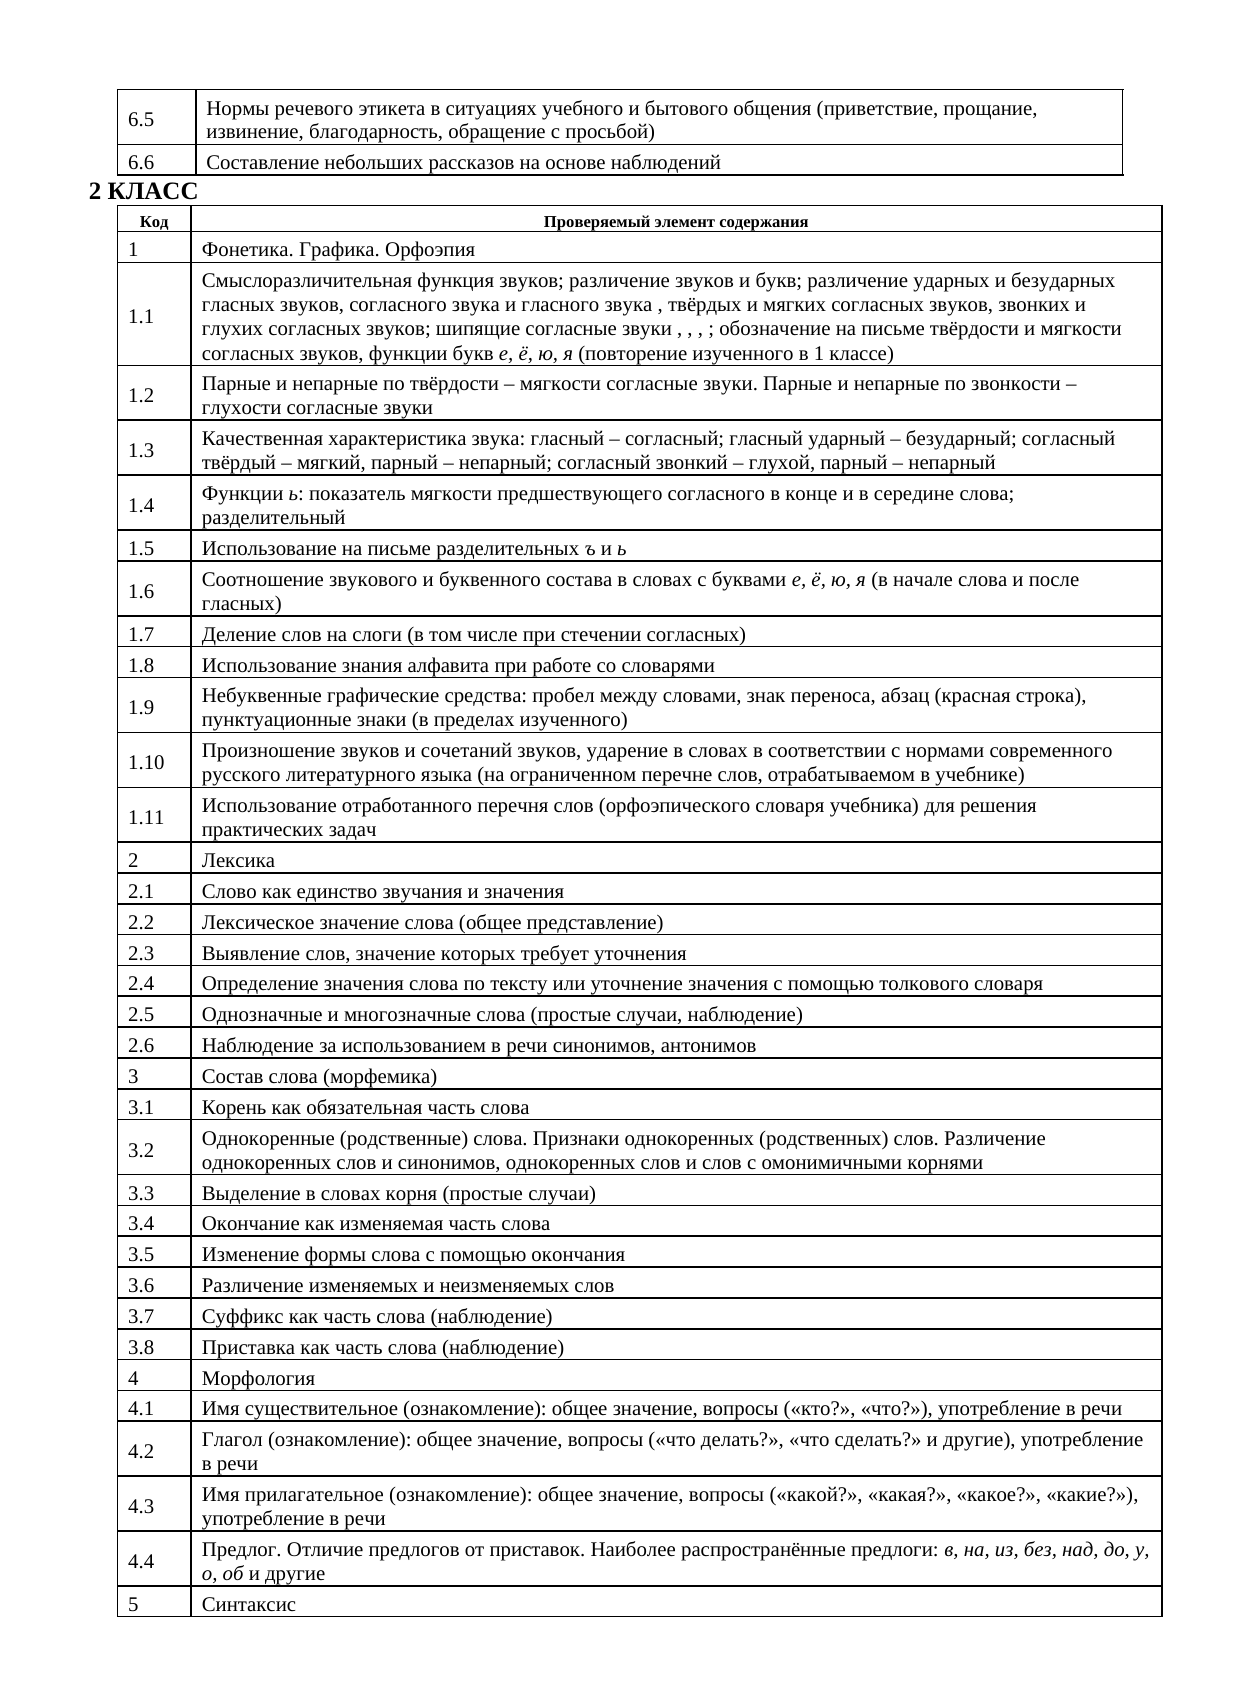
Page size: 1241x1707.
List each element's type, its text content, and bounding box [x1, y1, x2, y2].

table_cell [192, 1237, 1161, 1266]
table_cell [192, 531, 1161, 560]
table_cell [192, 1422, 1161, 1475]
text 2 КЛАСС [89, 176, 1152, 205]
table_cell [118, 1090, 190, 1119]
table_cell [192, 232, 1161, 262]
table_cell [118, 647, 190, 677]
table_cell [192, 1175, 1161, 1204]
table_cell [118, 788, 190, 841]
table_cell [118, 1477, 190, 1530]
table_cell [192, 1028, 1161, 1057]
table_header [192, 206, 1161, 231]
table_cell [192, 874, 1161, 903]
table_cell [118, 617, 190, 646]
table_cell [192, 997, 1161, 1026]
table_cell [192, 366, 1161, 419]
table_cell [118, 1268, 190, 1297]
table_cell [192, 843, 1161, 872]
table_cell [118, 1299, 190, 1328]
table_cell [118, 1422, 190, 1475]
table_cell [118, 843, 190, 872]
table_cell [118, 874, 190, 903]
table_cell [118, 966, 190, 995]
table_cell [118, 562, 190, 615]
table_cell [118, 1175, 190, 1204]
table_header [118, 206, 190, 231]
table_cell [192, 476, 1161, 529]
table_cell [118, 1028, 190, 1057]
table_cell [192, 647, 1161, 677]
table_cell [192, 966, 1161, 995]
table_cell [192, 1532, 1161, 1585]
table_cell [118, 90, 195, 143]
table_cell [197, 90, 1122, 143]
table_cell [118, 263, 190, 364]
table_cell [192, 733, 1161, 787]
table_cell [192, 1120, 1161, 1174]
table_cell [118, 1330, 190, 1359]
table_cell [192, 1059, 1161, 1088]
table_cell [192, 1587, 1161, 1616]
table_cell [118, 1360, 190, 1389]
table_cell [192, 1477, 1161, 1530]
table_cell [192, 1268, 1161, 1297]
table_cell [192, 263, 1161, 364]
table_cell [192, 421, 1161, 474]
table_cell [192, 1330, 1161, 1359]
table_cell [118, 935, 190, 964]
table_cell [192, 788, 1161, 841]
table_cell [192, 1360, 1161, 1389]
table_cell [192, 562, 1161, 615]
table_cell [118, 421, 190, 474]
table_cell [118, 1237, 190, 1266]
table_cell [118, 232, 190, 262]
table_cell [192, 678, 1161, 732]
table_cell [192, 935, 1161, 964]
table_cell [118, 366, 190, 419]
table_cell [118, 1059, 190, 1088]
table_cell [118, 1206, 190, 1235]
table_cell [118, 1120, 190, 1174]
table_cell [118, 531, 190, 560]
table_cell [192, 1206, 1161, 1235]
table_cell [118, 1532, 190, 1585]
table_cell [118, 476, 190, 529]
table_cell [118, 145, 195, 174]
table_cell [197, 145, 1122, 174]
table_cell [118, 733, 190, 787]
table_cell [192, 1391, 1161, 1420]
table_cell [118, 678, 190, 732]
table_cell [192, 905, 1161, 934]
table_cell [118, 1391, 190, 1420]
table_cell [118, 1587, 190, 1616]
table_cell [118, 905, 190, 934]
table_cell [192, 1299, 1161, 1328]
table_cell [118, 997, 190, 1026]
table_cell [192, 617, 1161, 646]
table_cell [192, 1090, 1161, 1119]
